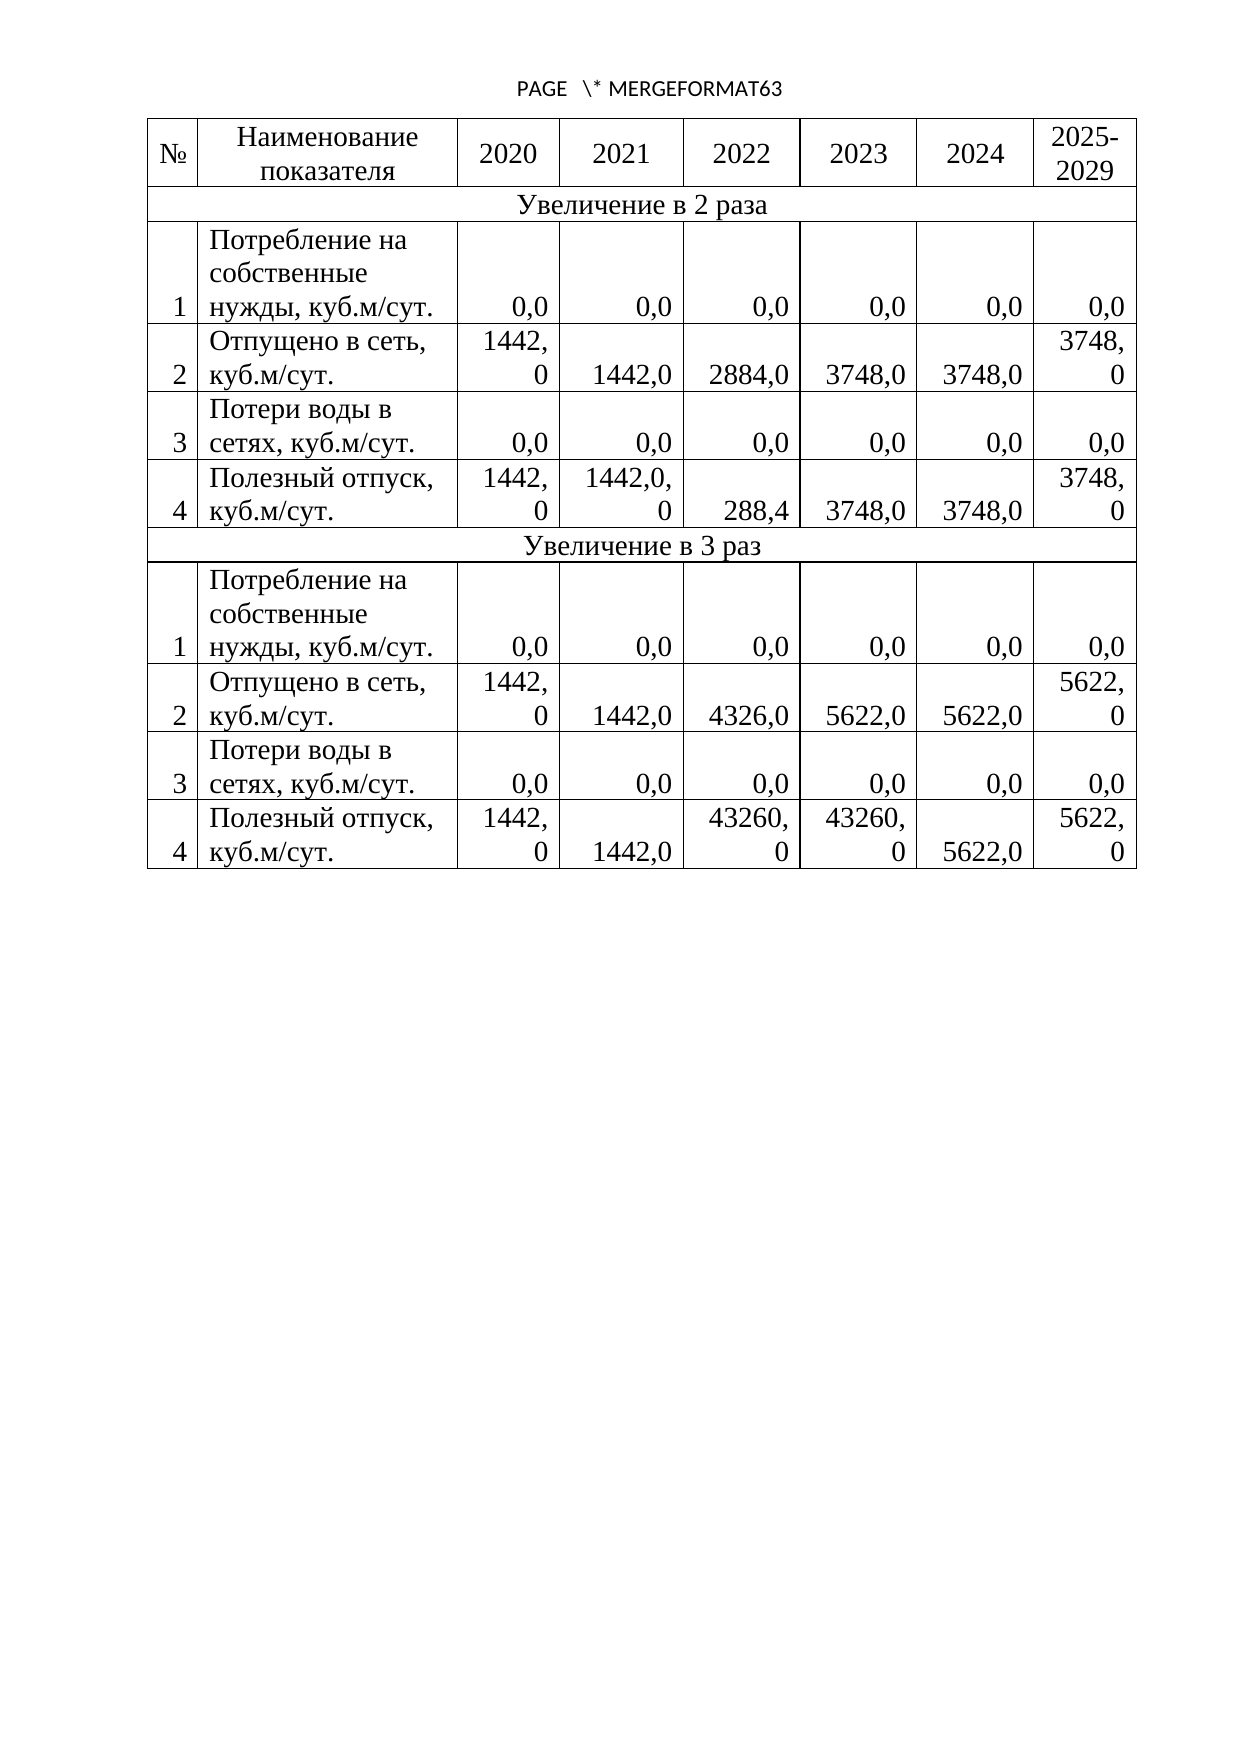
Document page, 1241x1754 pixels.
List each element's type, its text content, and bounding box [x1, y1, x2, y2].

table_cell 2 [148, 664, 197, 731]
table_cell Увеличение в 3 раз [148, 528, 1136, 561]
table_header 2025-2029 [1034, 119, 1136, 186]
table_cell 5622,0 [917, 800, 1033, 867]
table_cell Потребление на собственные нужды, куб.м/сут. [198, 222, 457, 322]
table_cell 3748,0 [1034, 460, 1136, 527]
table_cell 3 [148, 732, 197, 799]
table_cell 0,0 [684, 732, 799, 799]
table_cell 3748,0 [801, 460, 916, 527]
table_cell Увеличение в 2 раза [148, 187, 1136, 221]
table_cell Отпущено в сеть, куб.м/сут. [198, 664, 457, 731]
table_cell 0,0 [801, 732, 916, 799]
table_cell 5622,0 [917, 664, 1033, 731]
table_header 2023 [801, 119, 916, 186]
table_cell 288,4 [684, 460, 799, 527]
table_cell 0,0 [560, 732, 683, 799]
table_cell 5622,0 [1034, 800, 1136, 867]
table_header 2021 [560, 119, 683, 186]
table_cell 1442,0 [458, 800, 559, 867]
table_cell 0,0 [801, 392, 916, 459]
table_cell Полезный отпуск, куб.м/сут. [198, 800, 457, 867]
table_cell 0,0 [458, 732, 559, 799]
table_cell 5622,0 [1034, 664, 1136, 731]
table_cell 0,0 [458, 392, 559, 459]
table_cell 0,0 [801, 563, 916, 663]
table_cell 3 [148, 392, 197, 459]
table_cell 0,0 [560, 563, 683, 663]
table_cell 3748,0 [917, 460, 1033, 527]
table_cell 0,0 [917, 563, 1033, 663]
table_cell 1442,0 [560, 324, 683, 391]
table_cell 3748,0 [917, 324, 1033, 391]
table_cell 1442,0 [560, 664, 683, 731]
table_cell Потери воды в сетях, куб.м/сут. [198, 392, 457, 459]
table_cell 1442,0 [458, 460, 559, 527]
table_header 2024 [917, 119, 1033, 186]
table_header Наименование показателя [198, 119, 457, 186]
table_cell 0,0 [1034, 563, 1136, 663]
table_cell 1442,0 [458, 664, 559, 731]
table_cell Полезный отпуск, куб.м/сут. [198, 460, 457, 527]
table_header 2022 [684, 119, 799, 186]
table_cell 2 [148, 324, 197, 391]
table_cell 4326,0 [684, 664, 799, 731]
table_cell 0,0 [917, 392, 1033, 459]
table_cell 0,0 [684, 563, 799, 663]
table_cell 1442,0 [560, 800, 683, 867]
table_cell 0,0 [560, 392, 683, 459]
table_cell 3748,0 [801, 324, 916, 391]
table_cell 1442,0,0 [560, 460, 683, 527]
table_cell 0,0 [458, 563, 559, 663]
table_cell 0,0 [917, 222, 1033, 322]
table_cell 0,0 [684, 222, 799, 322]
table_cell 43260,0 [801, 800, 916, 867]
table_cell 0,0 [1034, 732, 1136, 799]
table_cell 0,0 [458, 222, 559, 322]
table_cell Потребление на собственные нужды, куб.м/сут. [198, 563, 457, 663]
table_cell 0,0 [917, 732, 1033, 799]
table_header № [148, 119, 197, 186]
table_cell 0,0 [1034, 392, 1136, 459]
table_cell 1 [148, 563, 197, 663]
table_cell 0,0 [560, 222, 683, 322]
table_cell 43260,0 [684, 800, 799, 867]
table_cell 4 [148, 460, 197, 527]
table_cell Потери воды в сетях, куб.м/сут. [198, 732, 457, 799]
table_cell 3748,0 [1034, 324, 1136, 391]
table_cell 4 [148, 800, 197, 867]
table_cell 0,0 [801, 222, 916, 322]
table_cell 0,0 [1034, 222, 1136, 322]
table_cell 5622,0 [801, 664, 916, 731]
table_cell 2884,0 [684, 324, 799, 391]
table_cell 1 [148, 222, 197, 322]
table_header 2020 [458, 119, 559, 186]
table_cell 0,0 [684, 392, 799, 459]
table_cell 1442,0 [458, 324, 559, 391]
table_cell Отпущено в сеть, куб.м/сут. [198, 324, 457, 391]
